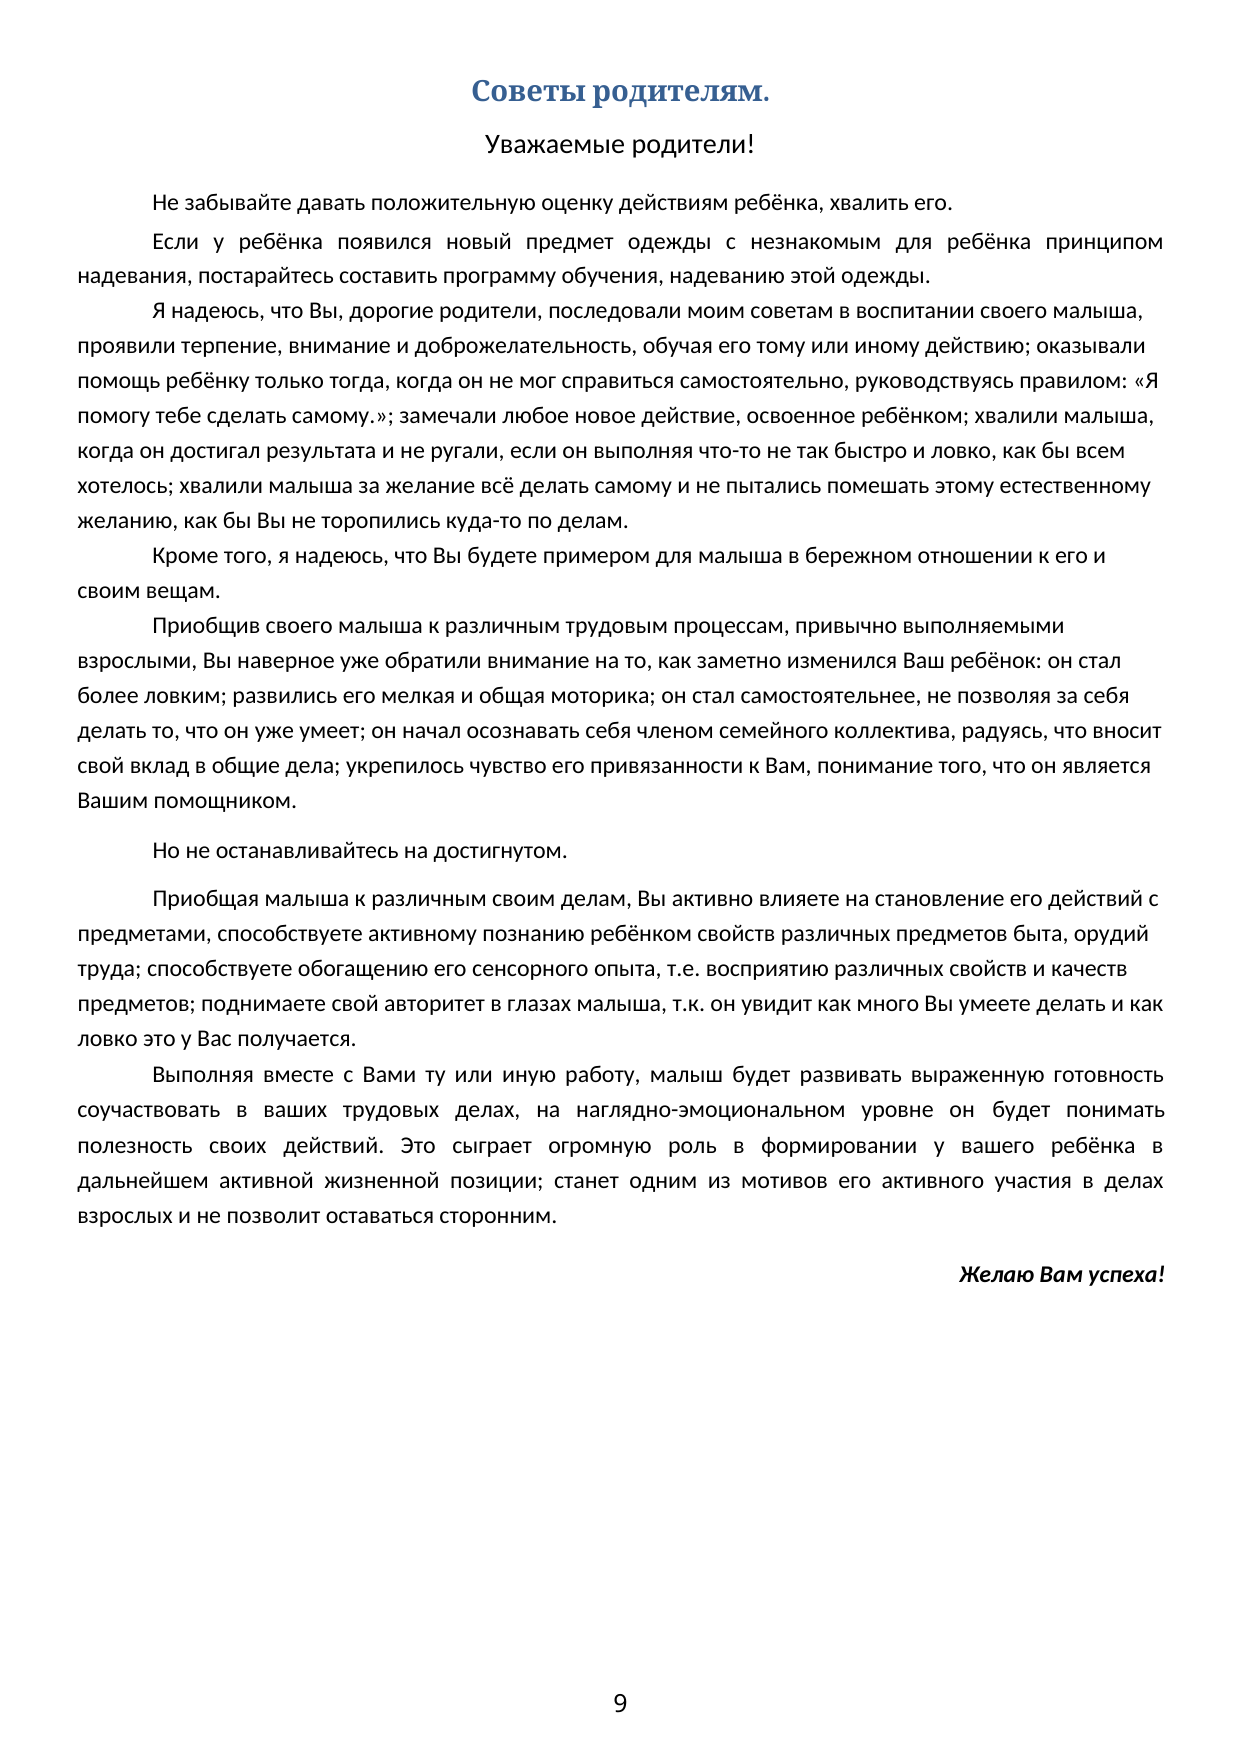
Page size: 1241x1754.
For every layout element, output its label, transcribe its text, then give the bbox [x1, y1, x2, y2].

text Я надеюсь, что Вы, дорогие родители, последовали моим советам в воспитании своего малыша, проявили терпение, внимание и доброжелательность, обучая его тому или иному действию; оказывали помощь ребёнку только тогда, когда он не мог справиться самостоятельно, руководствуясь правилом: «Я помогу тебе сделать самому.»; замечали любое новое действие, освоенное ребёнком; хвалили малыша, когда он достигал результата и не ругали, если он выполняя что-то не так быстро и ловко, как бы всем хотелось; хвалили малыша за желание всё делать самому и не пытались помешать этому естественному желанию, как бы Вы не торопились куда-то по делам. [77, 291, 1165, 536]
subtitle Советы родителям. [75, 75, 1165, 108]
text Приобщая малыша к различным своим делам, Вы активно влияете на становление его действий с предметами, способствуете активному познанию ребёнком свойств различных предметов быта, орудий труда; способствуете обогащению его сенсорного опыта, т.е. восприятию различных свойств и качеств предметов; поднимаете свой авторитет в глазах малыша, т.к. он увидит как много Вы умеете делать и как ловко это у Вас получается. [77, 879, 1165, 1054]
text Не забывайте давать положительную оценку действиям ребёнка, хвалить его. [77, 165, 1165, 222]
text Желаю Вам успеха! [492, 1263, 1165, 1287]
text Уважаемые родители! [75, 108, 1165, 165]
text Но не останавливайтесь на достигнутом. [77, 839, 1165, 863]
text Если у ребёнка появился новый предмет одежды с незнакомым для ребёнка принципом надевания, постарайтесь составить программу обучения, надеванию этой одежды. [77, 222, 1165, 291]
text Приобщив своего малыша к различным трудовым процессам, привычно выполняемыми взрослыми, Вы наверное уже обратили внимание на то, как заметно изменился Ваш ребёнок: он стал более ловким; развились его мелкая и общая моторика; он стал самостоятельнее, не позволяя за себя делать то, что он уже умеет; он начал осознавать себя членом семейного коллектива, радуясь, что вносит свой вклад в общие дела; укрепилось чувство его привязанности к Вам, понимание того, что он является Вашим помощником. [77, 605, 1165, 815]
text Кроме того, я надеюсь, что Вы будете примером для малыша в бережном отношении к его и своим вещам. [77, 536, 1165, 605]
text Выполняя вместе с Вами ту или иную работу, малыш будет развивать выраженную готовность соучаствовать в ваших трудовых делах, на наглядно-эмоциональном уровне он будет понимать полезность своих действий. Это сыграет огромную роль в формировании у вашего ребёнка в дальнейшем активной жизненной позиции; станет одним из мотивов его активного участия в делах взрослых и не позволит оставаться сторонним. [77, 1054, 1165, 1231]
